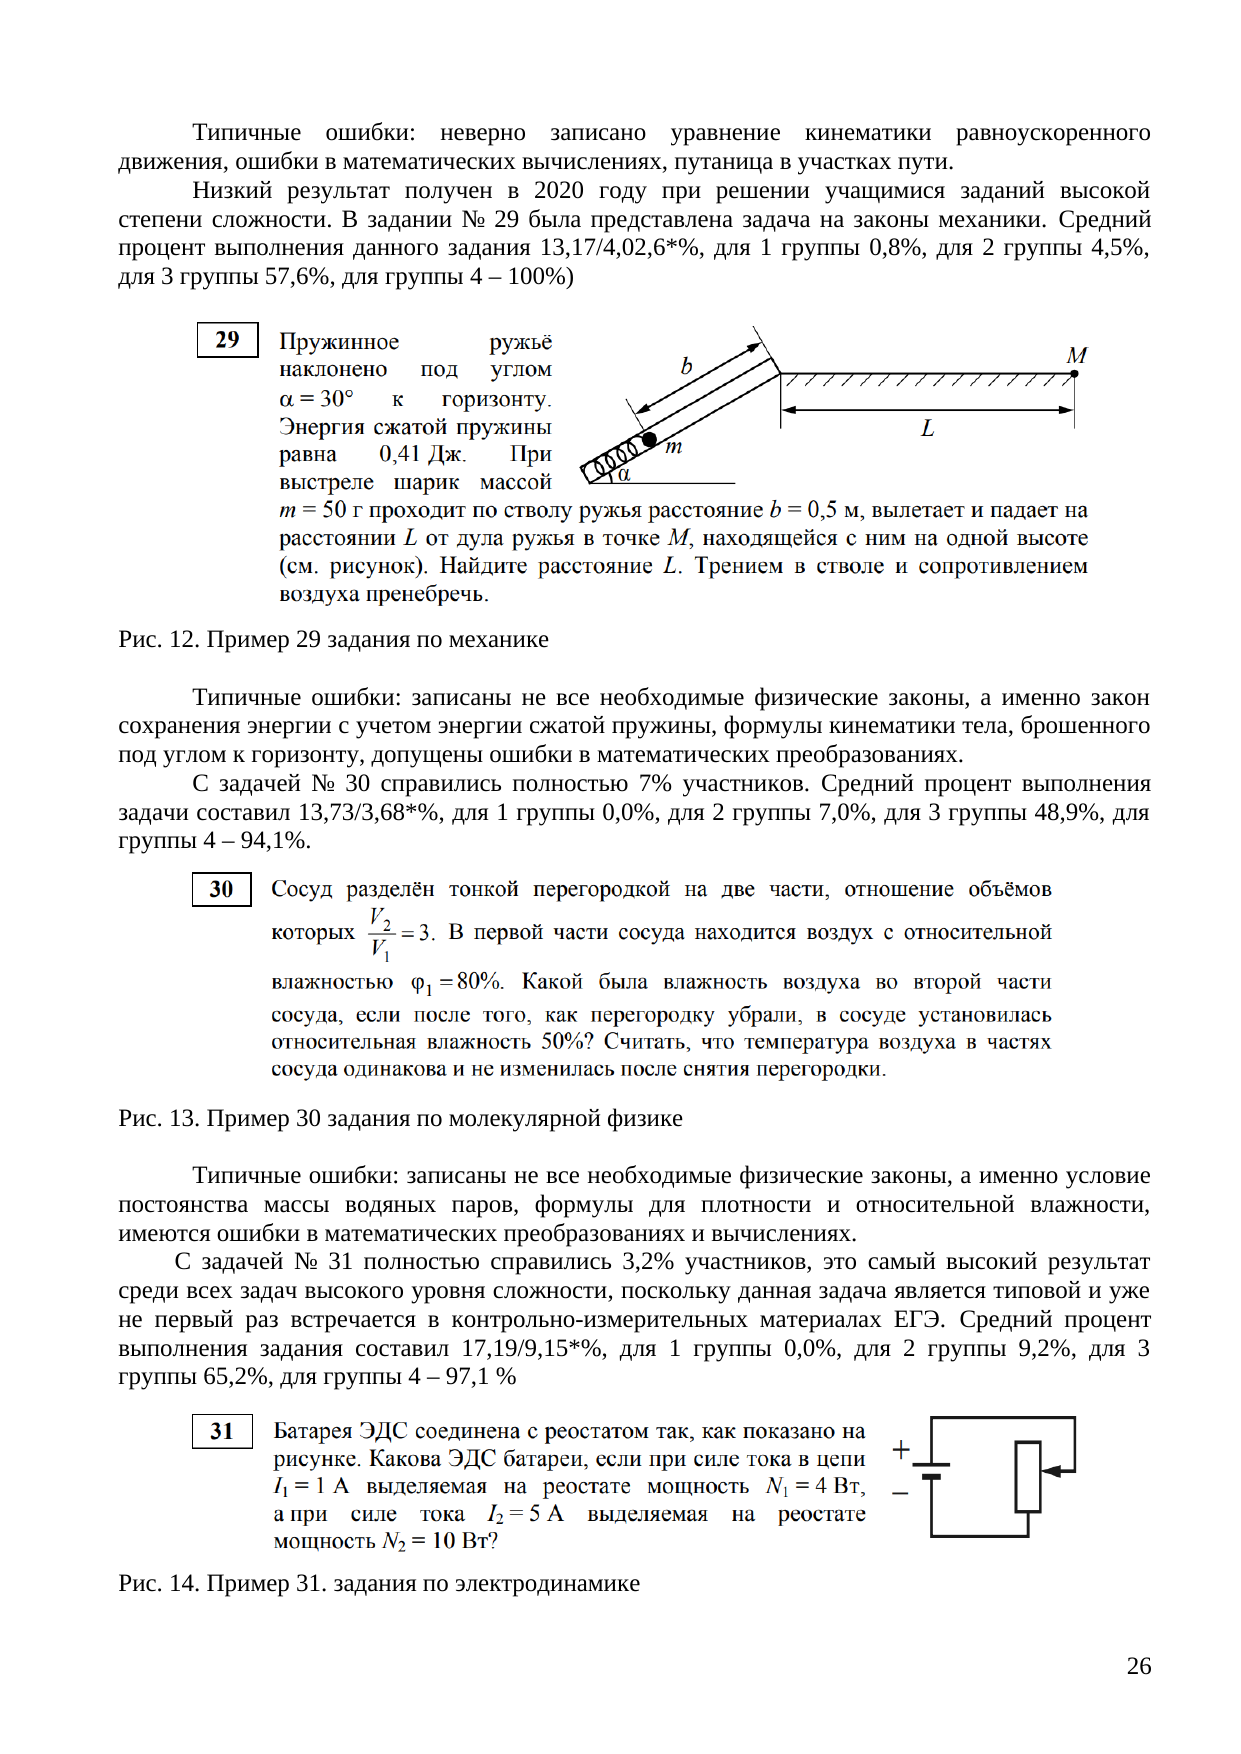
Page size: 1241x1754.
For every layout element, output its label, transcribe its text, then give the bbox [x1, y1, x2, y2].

text С задачей № 30 справились полностью 7% участников. Средний процент выполнения задачи составил 13,73/3,68*%, для 1 группы 0,0%, для 2 группы 7,0%, для 3 группы 48,9%, для группы 4 – 94,1%. [118, 768, 1152, 854]
picture [176, 290, 1094, 625]
text Низкий результат получен в 2020 году при решении учащимися заданий высокой степени сложности. В задании № 29 была представлена задача на законы механики. Средний процент выполнения данного задания 13,17/4,02,6*%, для 1 группы 0,8%, для 2 группы 4,5%, для 3 группы 57,6%, для группы 4 – 100%) [118, 175, 1152, 290]
picture [167, 1390, 1102, 1568]
text Рис. 12. Пример 29 задания по механике [118, 624, 1152, 653]
picture [172, 854, 1098, 1103]
text Типичные ошибки: записаны не все необходимые физические законы, а именно условие постоянства массы водяных паров, формулы для плотности и относительной влажности, имеются ошибки в математических преобразованиях и вычислениях. [118, 1160, 1152, 1246]
text С задачей № 31 полностью справились 3,2% участников, это самый высокий результат среди всех задач высокого уровня сложности, поскольку данная задача является типовой и уже не первый раз встречается в контрольно-измерительных материалах ЕГЭ. Средний процент выполнения задания составил 17,19/9,15*%, для 1 группы 0,0%, для 2 группы 9,2%, для 3 группы 65,2%, для группы 4 – 97,1 % [118, 1246, 1152, 1390]
text Рис. 13. Пример 30 задания по молекулярной физике [118, 1103, 1152, 1131]
text Типичные ошибки: записаны не все необходимые физические законы, а именно закон сохранения энергии с учетом энергии сжатой пружины, формулы кинематики тела, брошенного под углом к горизонту, допущены ошибки в математических преобразованиях. [118, 682, 1152, 768]
text Типичные ошибки: неверно записано уравнение кинематики равноускоренного движения, ошибки в математических вычислениях, путаница в участках пути. [118, 117, 1152, 175]
text Рис. 14. Пример 31. задания по электродинамике [118, 1568, 1152, 1597]
